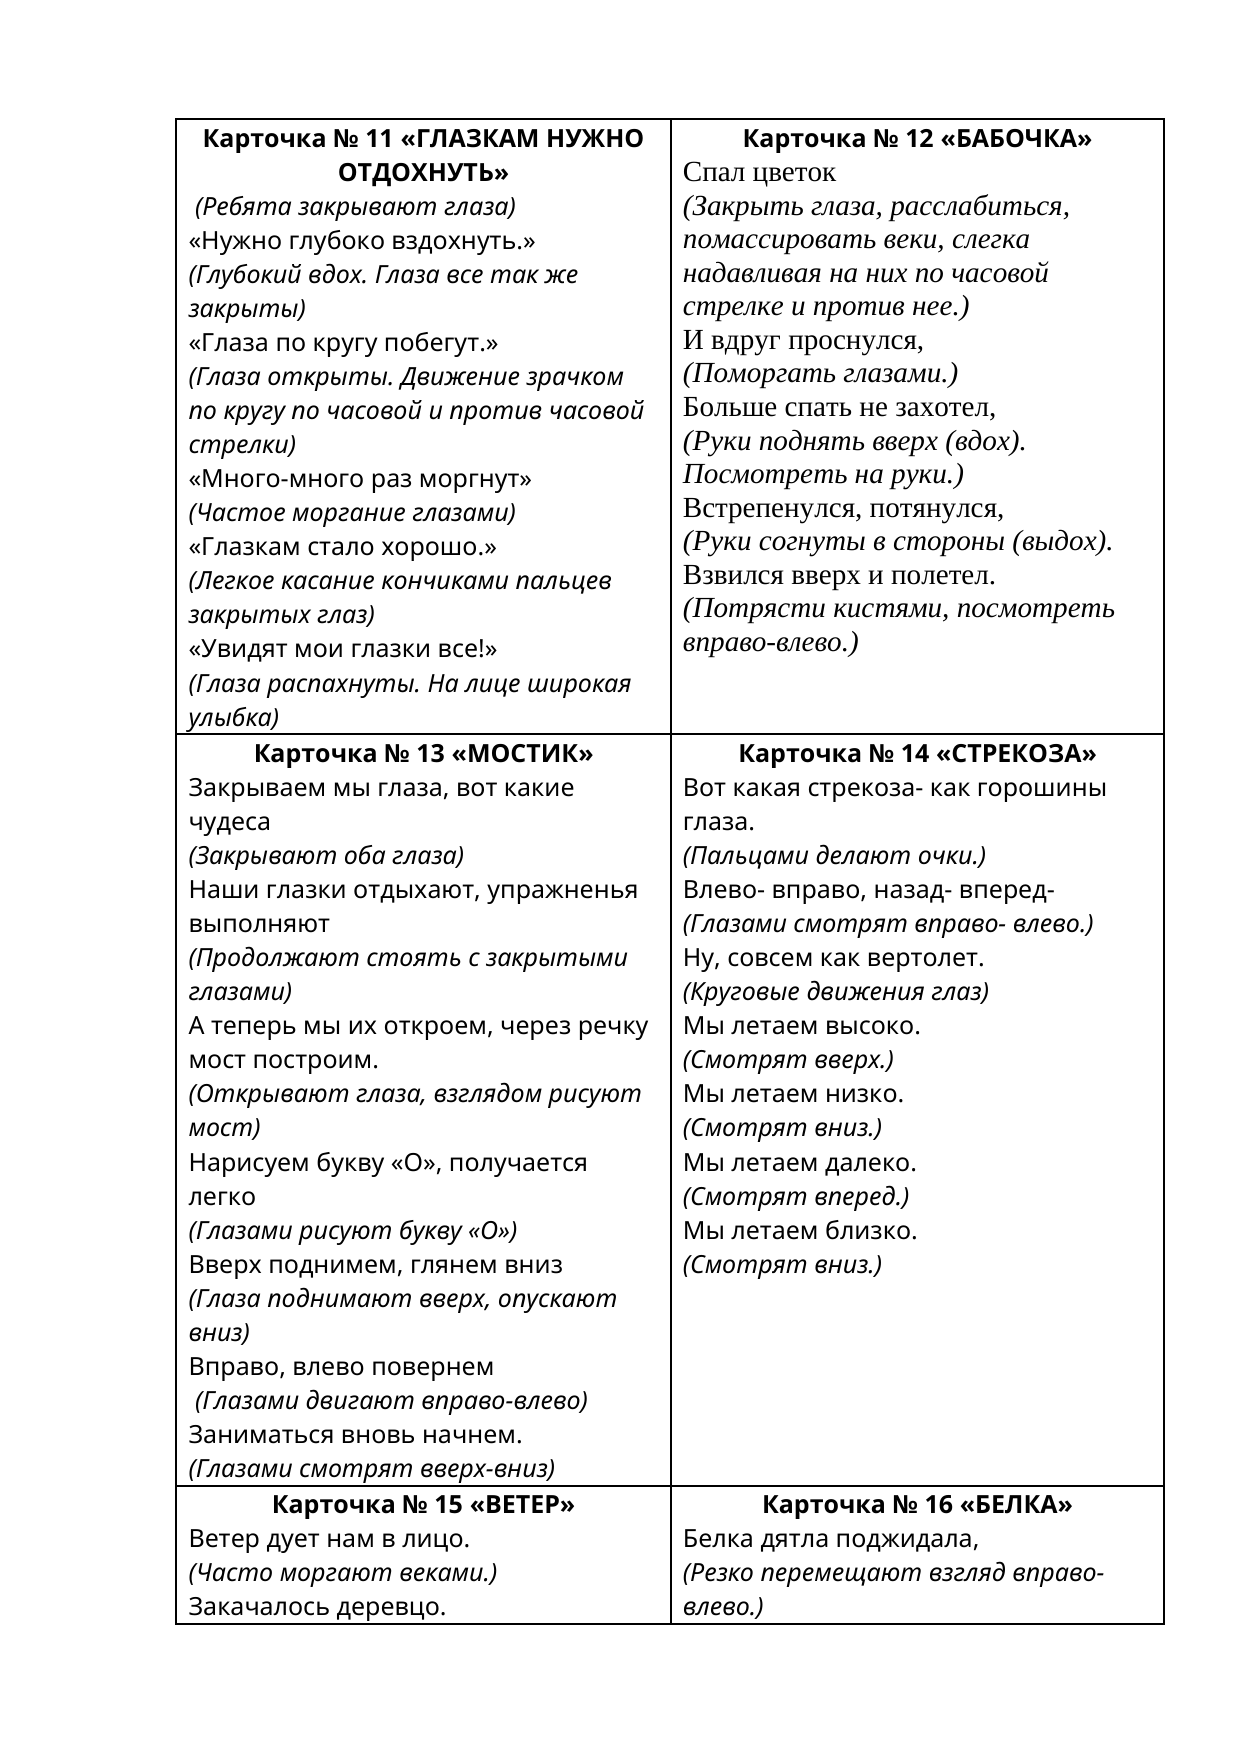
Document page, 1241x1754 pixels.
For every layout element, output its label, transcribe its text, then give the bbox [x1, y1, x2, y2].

table_cell Карточка № 13 «МОСТИК» Закрываем мы глаза, вот какие чудеса (Закрывают оба глаза) Наши глазки отдыхают, упражненья выполняют (Продолжают стоять с закрытыми глазами) А теперь мы их откроем, через речку мост построим. (Открывают глаза, взглядом рисуют мост) Нарисуем букву «О», получается легко (Глазами рисуют букву «О») Вверх поднимем, глянем вниз (Глаза поднимают вверх, опускают вниз) Вправо, влево повернем (Глазами двигают вправо-влево) Заниматься вновь начнем. (Глазами смотрят вверх-вниз) [177, 735, 670, 1485]
table_cell Карточка № 12 «БАБОЧКА» Спал цветок (Закрыть глаза, расслабиться, помассировать веки, слегка надавливая на них по часовой стрелке и против нее.) И вдруг проснулся, (Поморгать глазами.) Больше спать не захотел, (Руки поднять вверх (вдох). Посмотреть на руки.) Встрепенулся, потянулся, (Руки согнуты в стороны (выдох). Взвился вверх и полетел. (Потрясти кистями, посмотреть вправо-влево.) [672, 120, 1163, 733]
table_cell Карточка № 14 «СТРЕКОЗА» Вот какая стрекоза- как горошины глаза. (Пальцами делают очки.) Влево- вправо, назад- вперед- (Глазами смотрят вправо- влево.) Ну, совсем как вертолет. (Круговые движения глаз) Мы летаем высоко. (Смотрят вверх.) Мы летаем низко. (Смотрят вниз.) Мы летаем далеко. (Смотрят вперед.) Мы летаем близко. (Смотрят вниз.) [672, 735, 1163, 1485]
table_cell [177, 1487, 670, 1623]
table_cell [672, 1487, 1163, 1623]
table_cell Карточка № 11 «ГЛАЗКАМ НУЖНО ОТДОХНУТЬ» (Ребята закрывают глаза) «Нужно глубоко вздохнуть.» (Глубокий вдох. Глаза все так же закрыты) «Глаза по кругу побегут.» (Глаза открыты. Движение зрачком по кругу по часовой и против часовой стрелки) «Много-много раз моргнут» (Частое моргание глазами) «Глазкам стало хорошо.» (Легкое касание кончиками пальцев закрытых глаз) «Увидят мои глазки все!» (Глаза распахнуты. На лице широкая улыбка) [177, 120, 670, 733]
